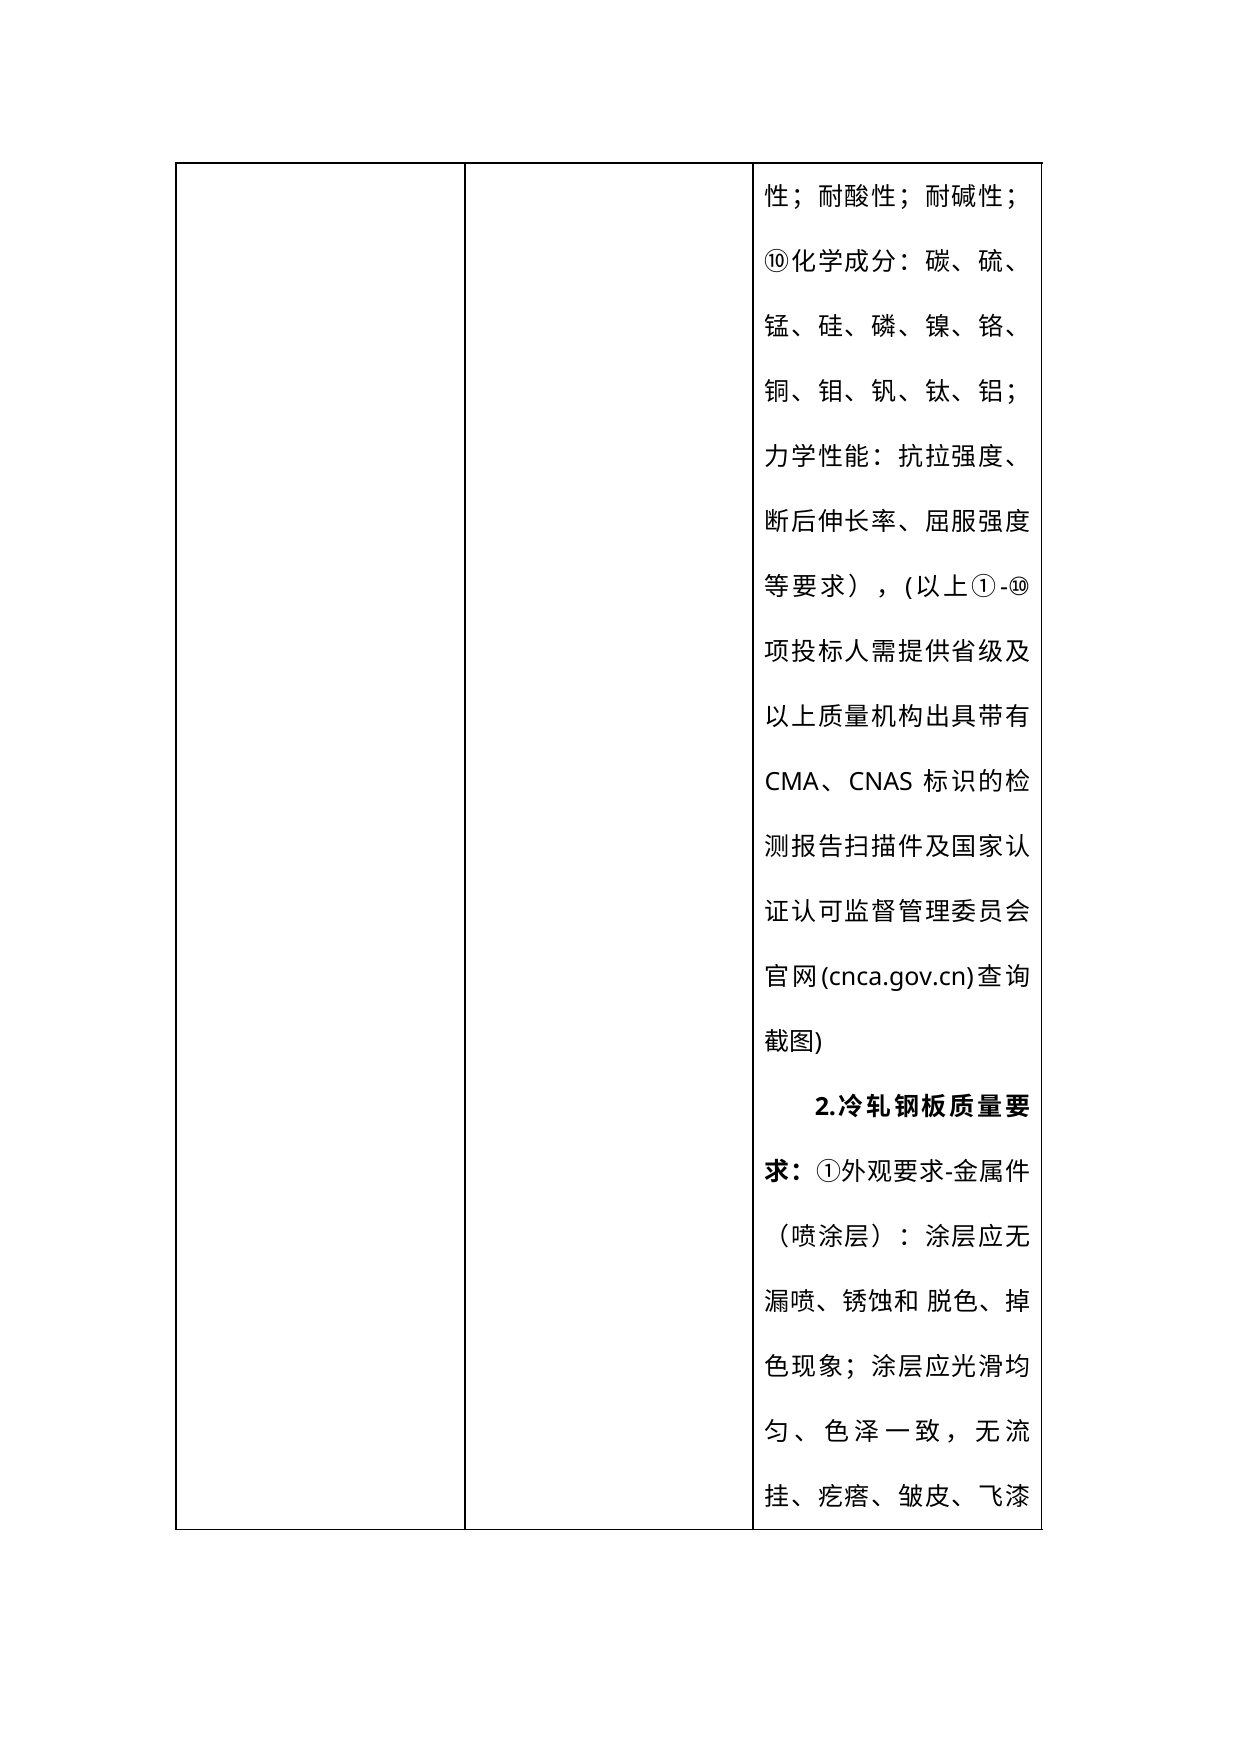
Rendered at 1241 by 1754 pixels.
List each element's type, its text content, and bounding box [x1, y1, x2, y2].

table_cell 1 [177, 164, 464, 1528]
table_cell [754, 164, 1041, 1528]
table_cell [466, 164, 752, 1528]
